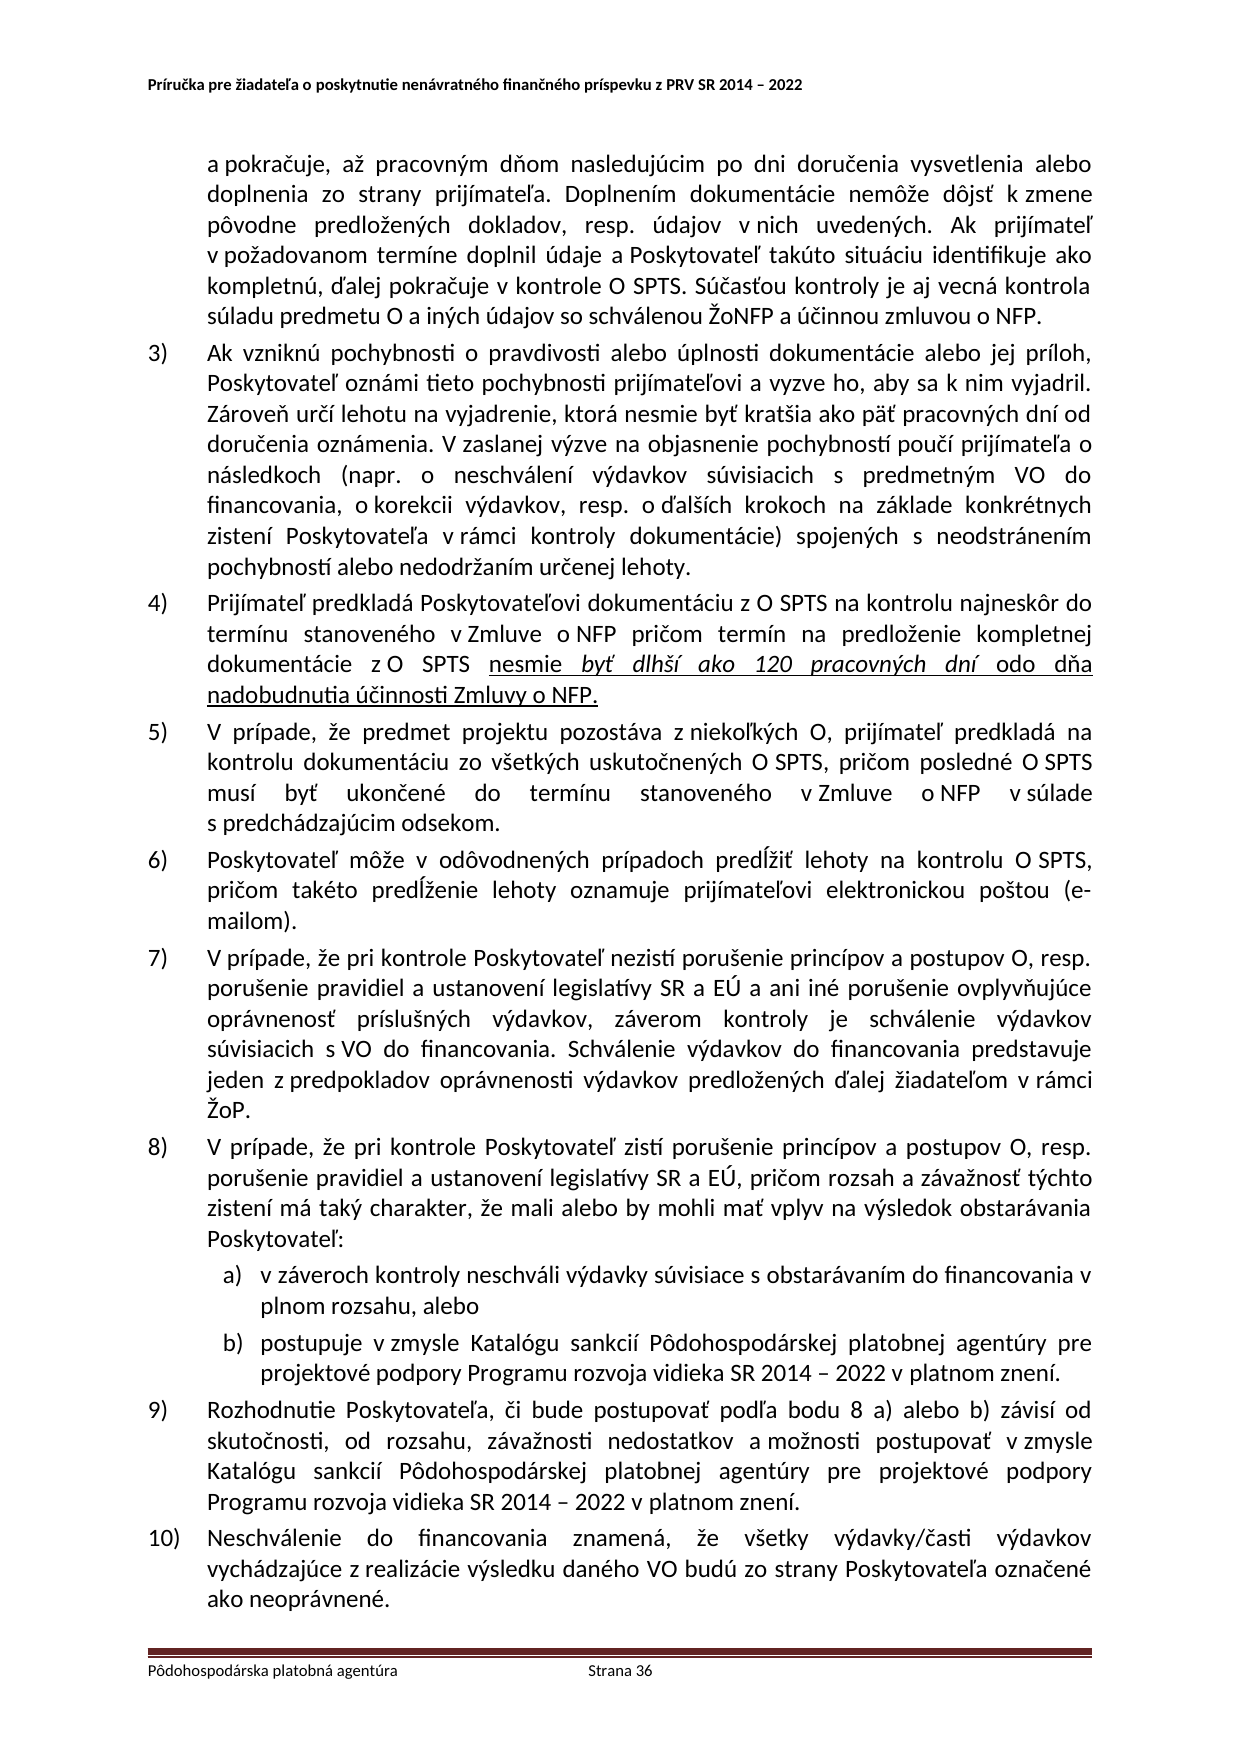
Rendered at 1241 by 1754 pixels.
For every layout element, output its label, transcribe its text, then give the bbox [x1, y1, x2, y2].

list Prijímateľ predkladá Poskytovateľovi dokumentáciu z O SPTS na kontrolu najneskôr do termínu stanoveného v Zmluve o NFP pričom termín na predloženie kompletnej dokumentácie z O SPTS nesmie byť dlhší ako 120 pracovných dní odo dňa nadobudnutia účinnosti Zmluvy o NFP. [148, 587, 1092, 709]
list Poskytovateľ môže v odôvodnených prípadoch predĺžiť lehoty na kontrolu O SPTS, pričom takéto predĺženie lehoty oznamuje prijímateľovi elektronickou poštou (e-mailom). [148, 844, 1092, 936]
list Neschválenie do financovania znamená, že všetky výdavky/časti výdavkov vychádzajúce z realizácie výsledku daného VO budú zo strany Poskytovateľa označené ako neoprávnené. [148, 1523, 1092, 1614]
list v záveroch kontroly neschváli výdavky súvisiace s obstarávaním do financovania v plnom rozsahu, alebo [223, 1260, 1092, 1321]
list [148, 148, 1092, 331]
list V prípade, že pri kontrole Poskytovateľ nezistí porušenie princípov a postupov O, resp. porušenie pravidiel a ustanovení legislatívy SR a EÚ a ani iné porušenie ovplyvňujúce oprávnenosť príslušných výdavkov, záverom kontroly je schválenie výdavkov súvisiacich s VO do financovania. Schválenie výdavkov do financovania predstavuje jeden z predpokladov oprávnenosti výdavkov predložených ďalej žiadateľom v rámci ŽoP. [148, 942, 1092, 1125]
list V prípade, že pri kontrole Poskytovateľ zistí porušenie princípov a postupov O, resp. porušenie pravidiel a ustanovení legislatívy SR a EÚ, pričom rozsah a závažnosť týchto zistení má taký charakter, že mali alebo by mohli mať vplyv na výsledok obstarávania Poskytovateľ: [148, 1131, 1092, 1253]
list Ak vzniknú pochybnosti o pravdivosti alebo úplnosti dokumentácie alebo jej príloh, Poskytovateľ oznámi tieto pochybnosti prijímateľovi a vyzve ho, aby sa k nim vyjadril. Zároveň určí lehotu na vyjadrenie, ktorá nesmie byť kratšia ako päť pracovných dní od doručenia oznámenia. V zaslanej výzve na objasnenie pochybností poučí prijímateľa o následkoch (napr. o neschválení výdavkov súvisiacich s predmetným VO do financovania, o korekcii výdavkov, resp. o ďalších krokoch na základe konkrétnych zistení Poskytovateľa v rámci kontroly dokumentácie) spojených s neodstránením pochybností alebo nedodržaním určenej lehoty. [148, 337, 1092, 581]
list postupuje v zmysle Katalógu sankcií Pôdohospodárskej platobnej agentúry pre projektové podpory Programu rozvoja vidieka SR 2014 – 2022 v platnom znení. [223, 1327, 1092, 1388]
list Rozhodnutie Poskytovateľa, či bude postupovať podľa bodu 8 a) alebo b) závisí od skutočnosti, od rozsahu, závažnosti nedostatkov a možnosti postupovať v zmysle Katalógu sankcií Pôdohospodárskej platobnej agentúry pre projektové podpory Programu rozvoja vidieka SR 2014 – 2022 v platnom znení. [148, 1394, 1092, 1516]
list V prípade, že predmet projektu pozostáva z niekoľkých O, prijímateľ predkladá na kontrolu dokumentáciu zo všetkých uskutočnených O SPTS, pričom posledné O SPTS musí byť ukončené do termínu stanoveného v Zmluve o NFP v súlade s predchádzajúcim odsekom. [148, 716, 1092, 838]
